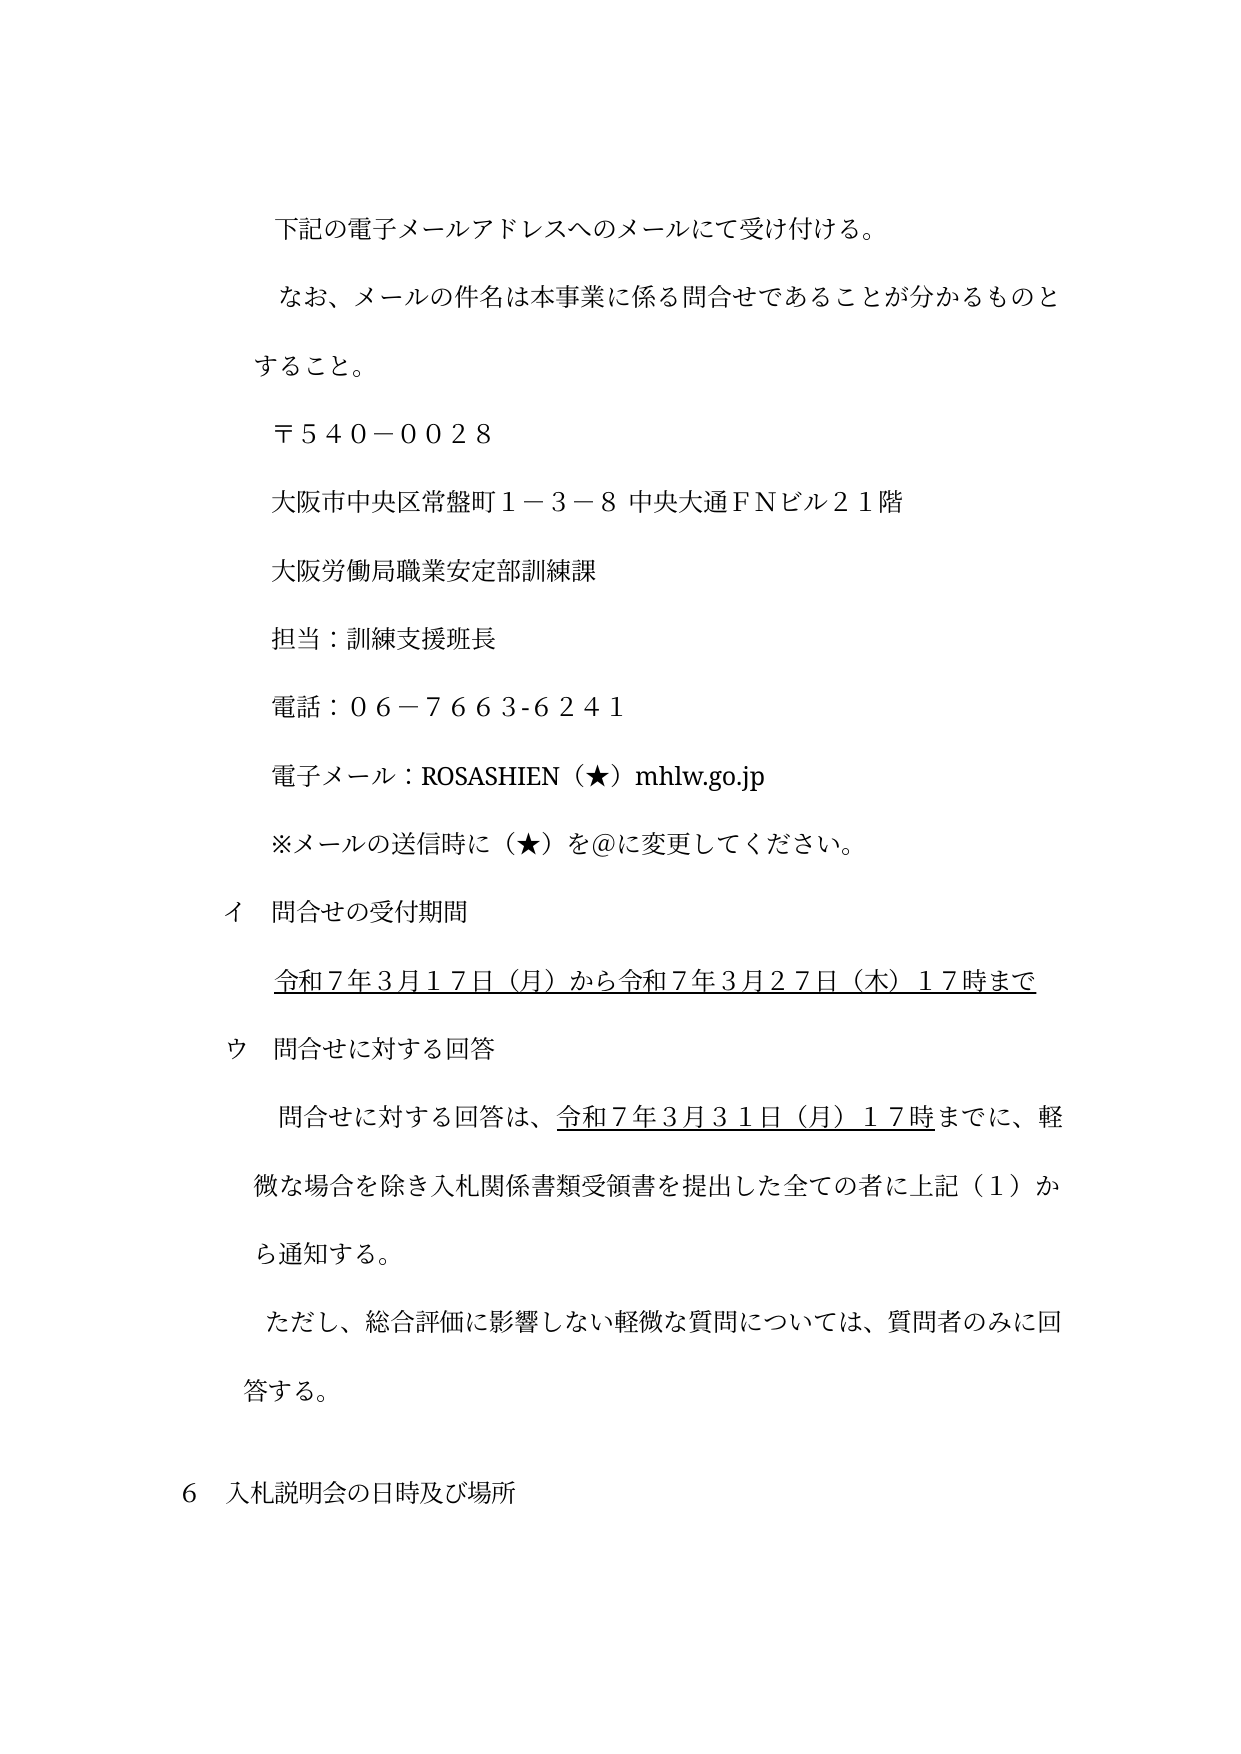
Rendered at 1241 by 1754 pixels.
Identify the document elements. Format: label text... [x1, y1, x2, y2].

text 担当：訓練支援班長 [209, 604, 1063, 672]
text ただし、総合評価に影響しない軽微な質問については、質問者のみに回答する。 [243, 1287, 1063, 1424]
text ６ 入札説明会の日時及び場所 [177, 1458, 1063, 1526]
text 大阪労働局職業安定部訓練課 [209, 535, 1063, 604]
text 問合せに対する回答は、令和７年３月３１日（月）１７時までに、軽微な場合を除き入札関係書類受領書を提出した全ての者に上記（１）から通知する。 [254, 1082, 1063, 1287]
text ※メールの送信時に（★）を＠に変更してください。 [209, 809, 1063, 877]
text 電話：０６－７６６３-６２４１ [209, 672, 1063, 740]
text 〒５４０－００２８ [209, 399, 1063, 467]
text 令和７年３月１７日（月）から令和７年３月２７日（木）１７時まで [177, 945, 1063, 1014]
text なお、メールの件名は本事業に係る問合せであることが分かるものとすること。 [254, 262, 1063, 399]
text ウ 問合せに対する回答 [177, 1014, 1063, 1082]
text 大阪市中央区常盤町１－３－８ 中央大通ＦＮビル２１階 [209, 467, 1063, 535]
text イ 問合せの受付期間 [198, 877, 1063, 945]
text 下記の電子メールアドレスへのメールにて受け付ける。 [177, 194, 1063, 262]
text 電子メール：ROSASHIEN（★）mhlw.go.jp [209, 740, 1063, 809]
